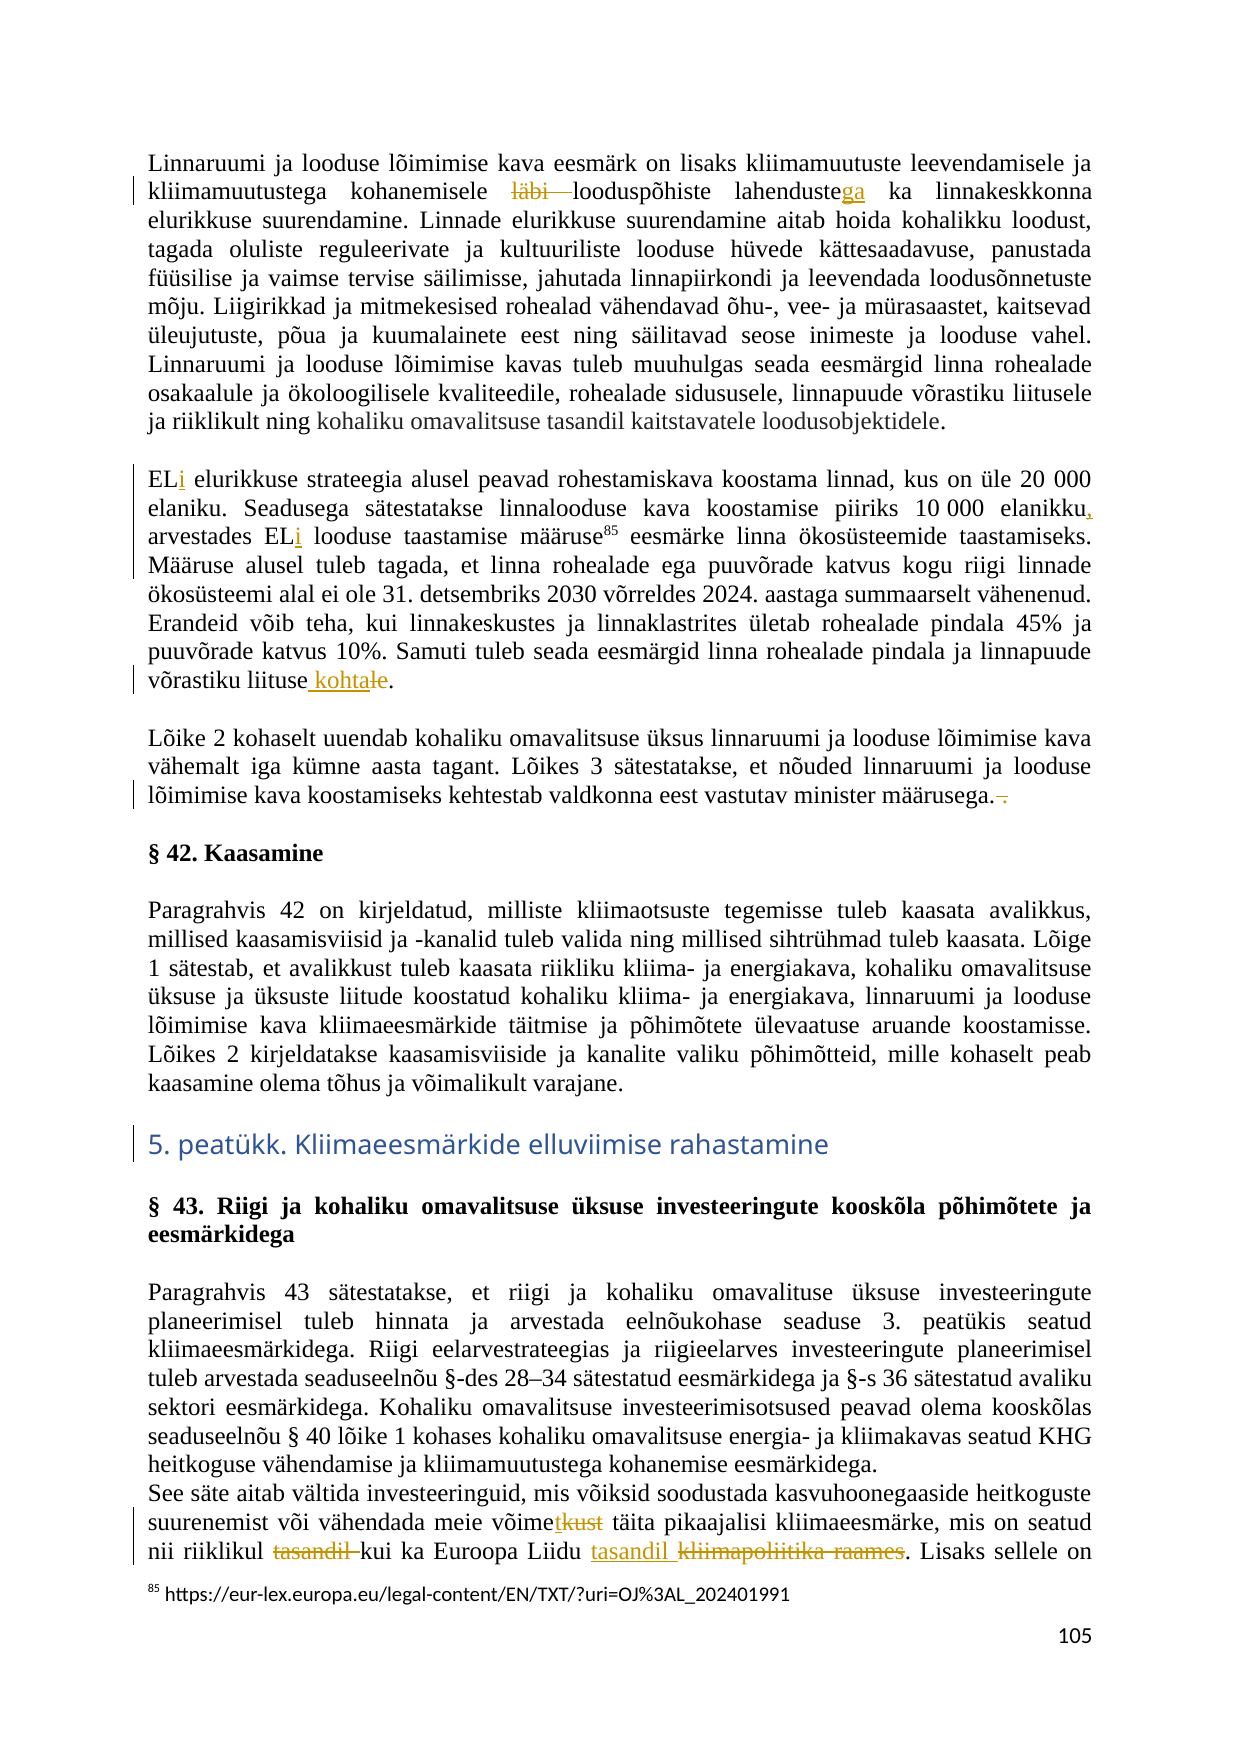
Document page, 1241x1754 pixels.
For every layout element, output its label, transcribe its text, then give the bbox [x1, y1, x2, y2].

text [148, 1478, 1092, 1564]
text § 43. Riigi ja kohaliku omavalitsuse üksuse investeeringute kooskõla põhimõtete ja eesmärkidega [148, 1191, 1092, 1248]
text Paragrahvis 42 on kirjeldatud, milliste kliimaotsuste tegemisse tuleb kaasata avalikkus, millised kaasamisviisid ja -kanalid tuleb valida ning millised sihtrühmad tuleb kaasata. Lõige 1 sätestab, et avalikkust tuleb kaasata riikliku kliima- ja energiakava, kohaliku omavalitsuse üksuse ja üksuste liitude koostatud kohaliku kliima- ja energiakava, linnaruumi ja looduse lõimimise kava kliimaeesmärkide täitmise ja põhimõtete ülevaatuse aruande koostamisse. Lõikes 2 kirjeldatakse kaasamisviiside ja kanalite valiku põhimõtteid, mille kohaselt peab kaasamine olema tõhus ja võimalikult varajane. [148, 895, 1092, 1096]
text Paragrahvis 43 sätestatakse, et riigi ja kohaliku omavalituse üksuse investeeringute planeerimisel tuleb hinnata ja arvestada eelnõukohase seaduse 3. peatükis seatud kliimaeesmärkidega. Riigi eelarvestrateegias ja riigieelarves investeeringute planeerimisel tuleb arvestada seaduseelnõu §-des 28–34 sätestatud eesmärkidega ja §-s 36 sätestatud avaliku sektori eesmärkidega. Kohaliku omavalitsuse investeerimisotsused peavad olema kooskõlas seaduseelnõu § 40 lõike 1 kohases kohaliku omavalitsuse energia- ja kliimakavas seatud KHG heitkoguse vähendamise ja kliimamuutustega kohanemise eesmärkidega. [148, 1277, 1092, 1478]
text § 42. Kaasamine [148, 838, 1092, 866]
text Lõike 2 kohaselt uuendab kohaliku omavalitsuse üksus linnaruumi ja looduse lõimimise kava vähemalt iga kümne aasta tagant. Lõikes 3 sätestatakse, et nõuded linnaruumi ja looduse lõimimise kava koostamiseks kehtestab valdkonna eest vastutav minister määrusega. [148, 723, 1092, 809]
subtitle 5. peatükk. Kliimaeesmärkide elluviimise rahastamine [148, 1125, 1092, 1162]
text EL elurikkuse strateegia alusel peavad rohestamiskava koostama linnad, kus on üle 20 000 elaniku. Seadusega sätestatakse linnalooduse kava koostamise piiriks 10 000 elanikku arvestades EL looduse taastamise määruse eesmärke linna ökosüsteemide taastamiseks. Määruse alusel tuleb tagada, et linna rohealade ega puuvõrade katvus kogu riigi linnade ökosüsteemi alal ei ole 31. detsembriks 2030 võrreldes 2024. aastaga summaarselt vähenenud. Erandeid võib teha, kui linnakeskustes ja linnaklastrites ületab rohealade pindala 45% ja puuvõrade katvus 10%. Samuti tuleb seada eesmärgid linna rohealade pindala ja linnapuude võrastiku liituse. [148, 464, 1092, 694]
text Linnaruumi ja looduse lõimimise kava eesmärk on lisaks kliimamuutuste leevendamisele ja kliimamuutustega kohanemisele looduspõhiste lahenduste ka linnakeskkonna elurikkuse suurendamine. Linnade elurikkuse suurendamine aitab hoida kohalikku loodust, tagada oluliste reguleerivate ja kultuuriliste looduse hüvede kättesaadavuse, panustada füüsilise ja vaimse tervise säilimisse, jahutada linnapiirkondi ja leevendada loodusõnnetuste mõju. Liigirikkad ja mitmekesised rohealad vähendavad õhu-, vee- ja mürasaastet, kaitsevad üleujutuste, põua ja kuumalainete eest ning säilitavad seose inimeste ja looduse vahel. Linnaruumi ja looduse lõimimise kavas tuleb muuhulgas seada eesmärgid linna rohealade osakaalule ja ökoloogilisele kvaliteedile, rohealade sidususele, linnapuude võrastiku liitusele ja riiklikult ning kohaliku omavalitsuse tasandil kaitstavatele loodusobjektidele. [148, 148, 1092, 435]
